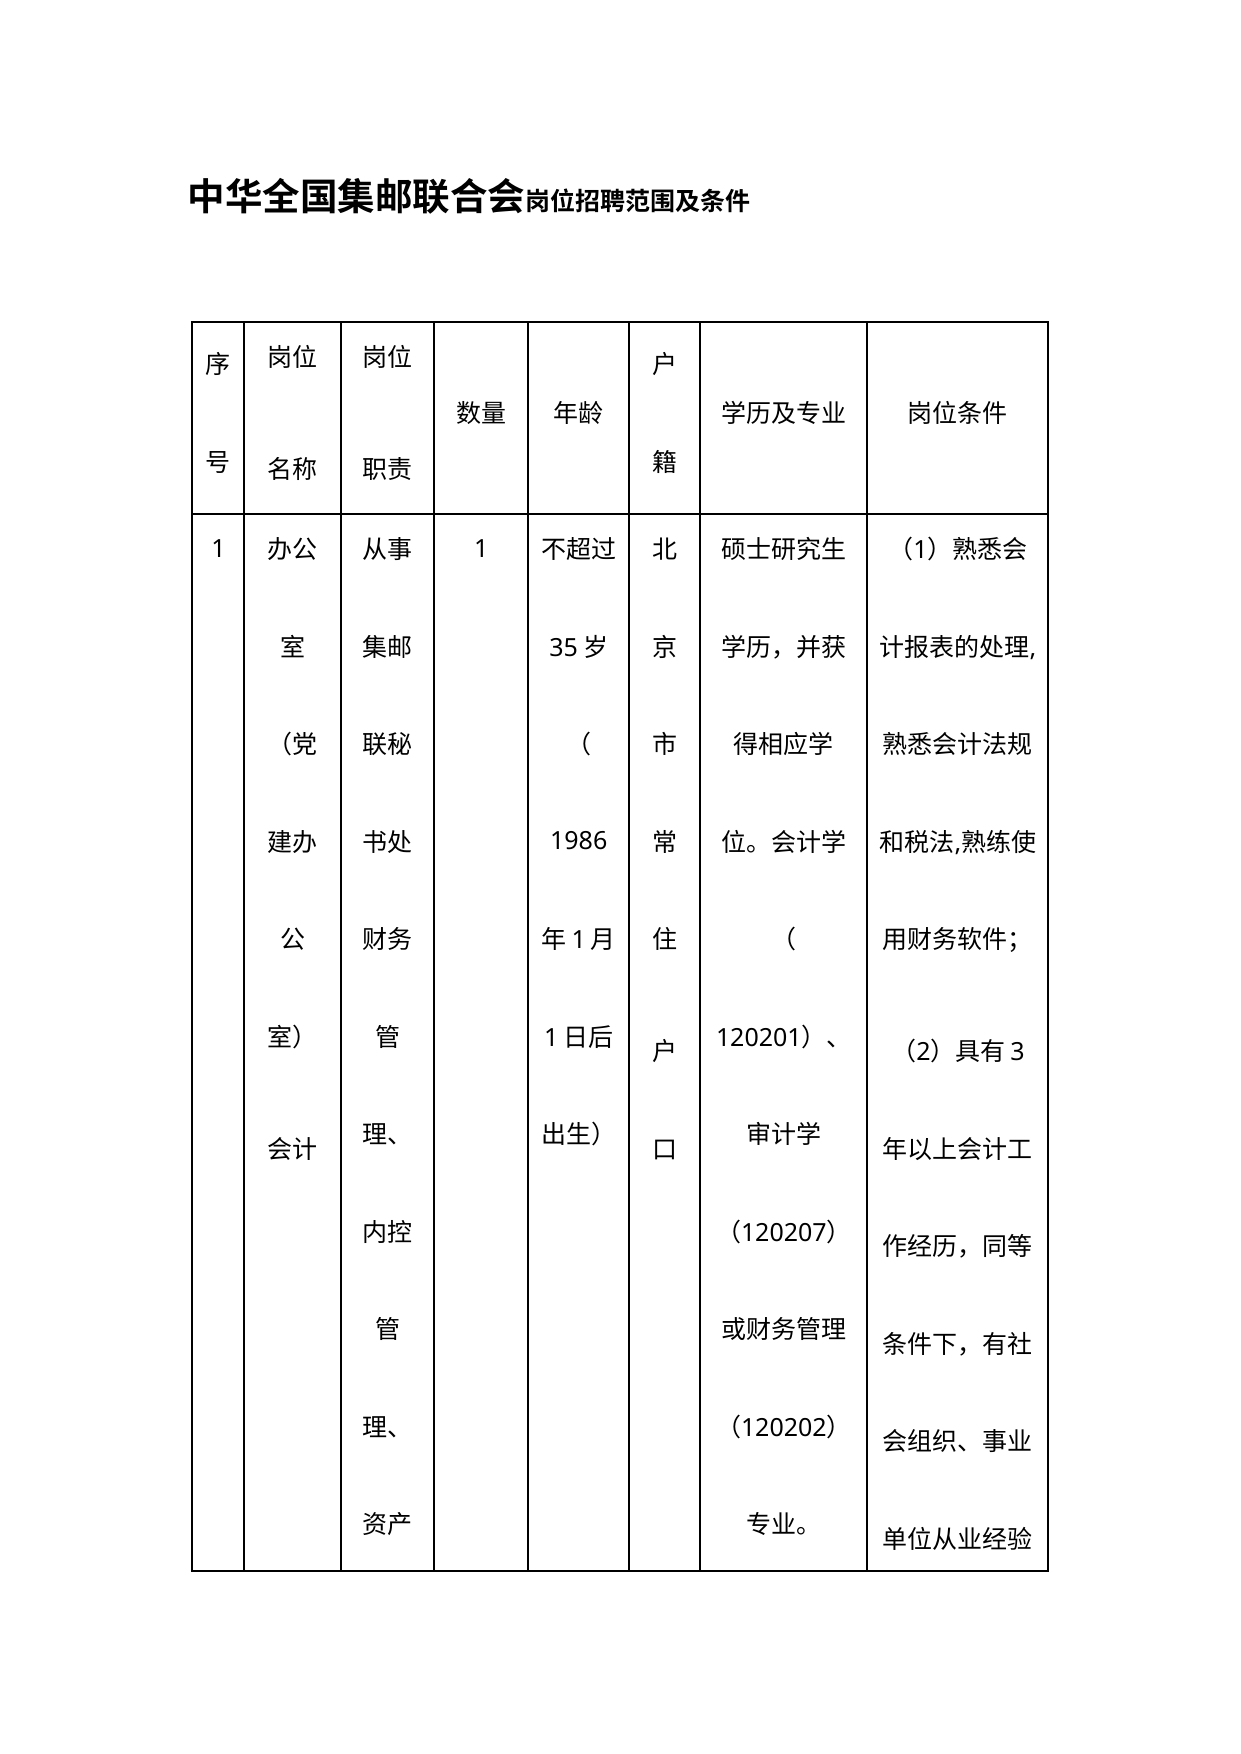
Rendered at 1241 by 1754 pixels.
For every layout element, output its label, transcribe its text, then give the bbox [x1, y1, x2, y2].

table_header 序号 [193, 323, 243, 513]
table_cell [868, 515, 1047, 1570]
table_header 数量 [435, 323, 527, 513]
subtitle 中华全国集邮联合会岗位招聘范围及条件 [187, 162, 1053, 227]
table_cell 1 [435, 515, 527, 1570]
table_header 学历及专业 [701, 323, 866, 513]
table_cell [529, 515, 628, 1570]
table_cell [342, 515, 433, 1570]
table_cell 北京市常住 户口 [630, 515, 699, 1570]
table_cell 1 [193, 515, 243, 1570]
table_header 户籍 [630, 323, 699, 513]
table_header 岗位条件 [868, 323, 1047, 513]
table_header 岗位 职责 [342, 323, 433, 513]
table_header 年龄 [529, 323, 628, 513]
table_cell 办公室（党建办公室） 会计 [245, 515, 340, 1570]
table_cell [701, 515, 866, 1570]
table_header 岗位 名称 [245, 323, 340, 513]
